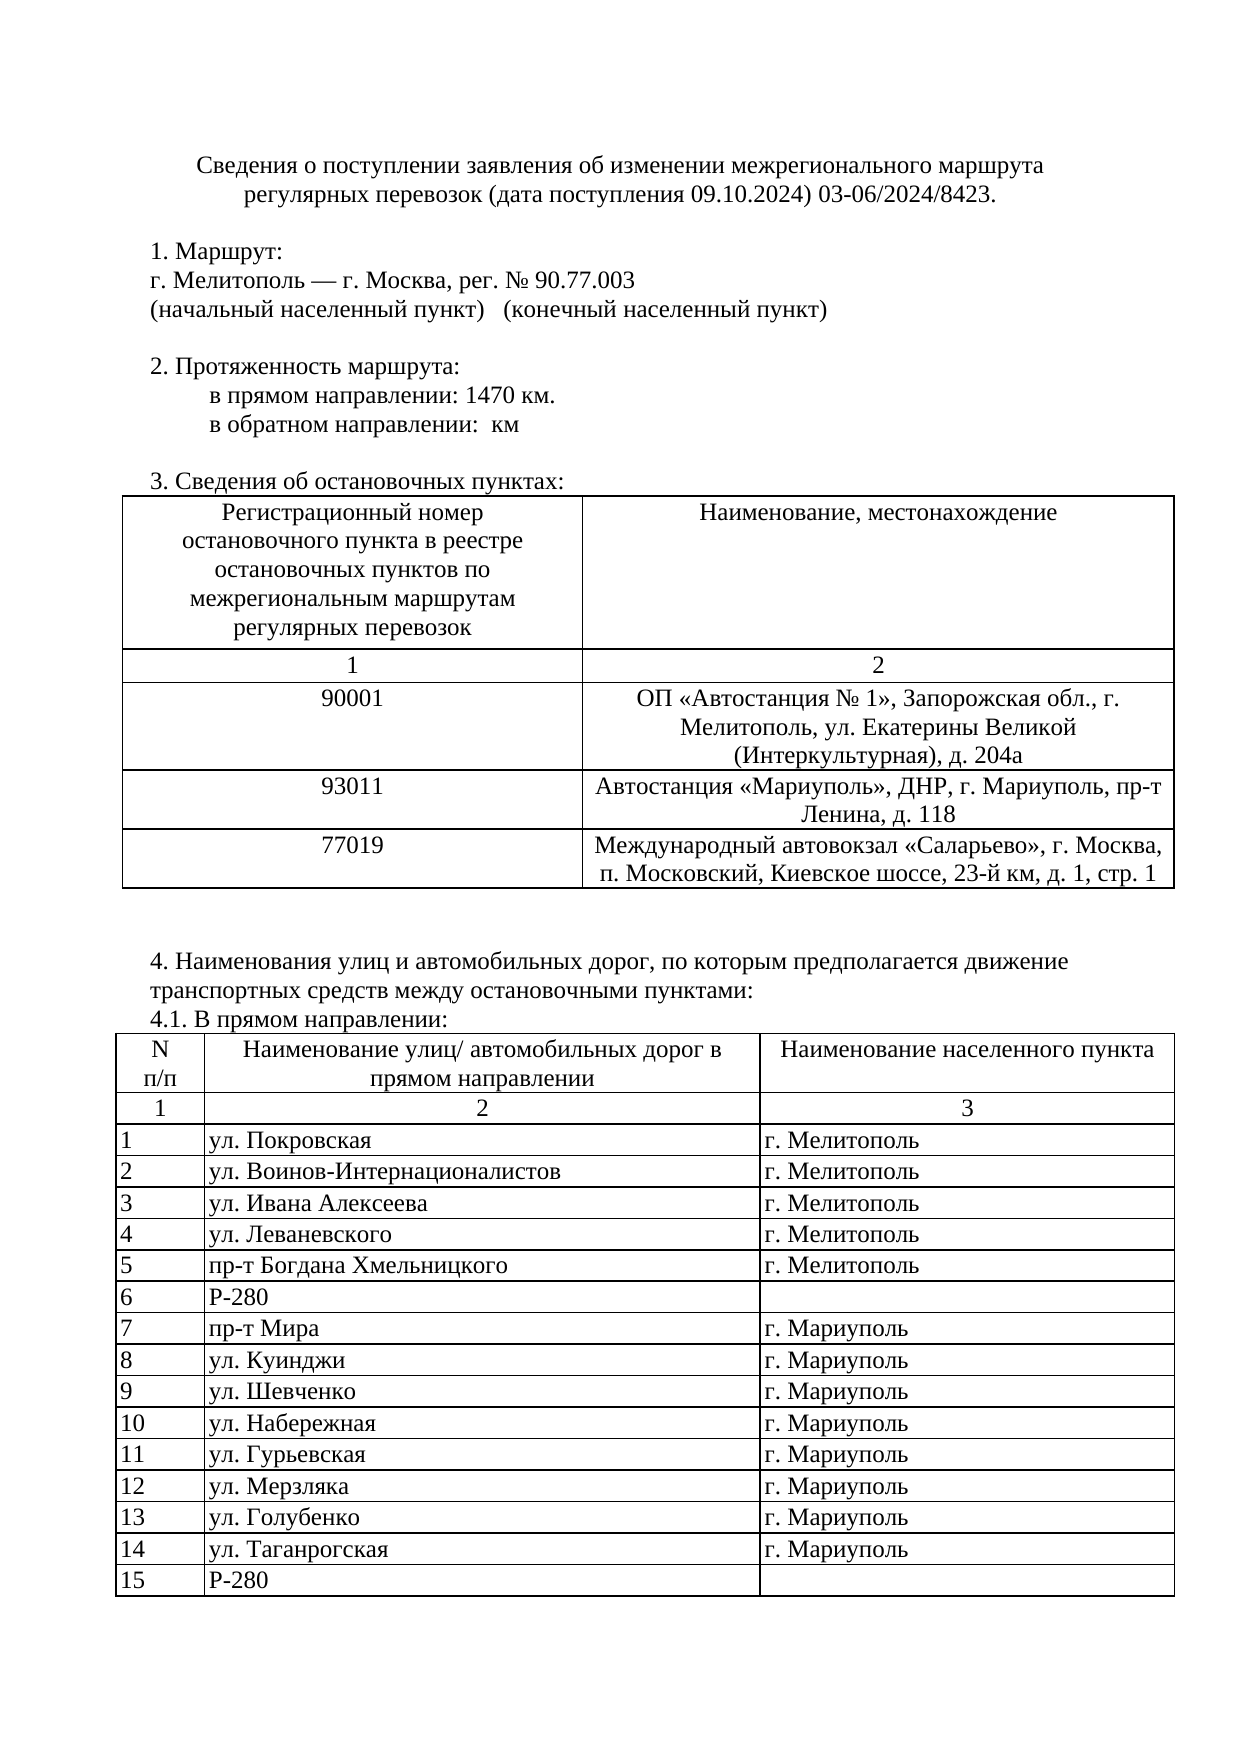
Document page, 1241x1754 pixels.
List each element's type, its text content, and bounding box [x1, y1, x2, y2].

table_header Регистрационный номер остановочного пункта в реестре остановочных пунктов по межрегиональным маршрутам регулярных перевозок [123, 497, 582, 648]
table_cell Международный автовокзал «Саларьево», г. Москва, п. Московский, Киевское шоссе, 23-й км, д. 1, стр. 1 [583, 830, 1173, 887]
table_cell ул. Таганрогская [205, 1534, 759, 1563]
text 3. Сведения об остановочных пунктах: [150, 466, 1090, 495]
table_cell ул. Набережная [205, 1408, 759, 1438]
table_cell 10 [117, 1408, 204, 1438]
table_header Наименование, местонахождение [583, 497, 1173, 648]
table_cell ул. Мерзляка [205, 1471, 759, 1501]
table_cell ул. Гурьевская [205, 1439, 759, 1469]
text (начальный населенный пункт) (конечный населенный пункт) [150, 294, 1090, 322]
table_cell ул. Воинов-Интернационалистов [205, 1156, 759, 1186]
text 1. Маршрут: [150, 236, 1090, 265]
table_cell 9 [117, 1376, 204, 1406]
text 4. Наименования улиц и автомобильных дорог, по которым предполагается движение транспортных средств между остановочными пунктами: [150, 946, 1090, 1004]
table_cell 15 [117, 1565, 204, 1595]
table_cell 1 [117, 1093, 204, 1123]
table_cell ул. Куинджи [205, 1345, 759, 1375]
table_cell ул. Леваневского [205, 1219, 759, 1249]
table_cell пр-т Богдана Хмельницкого [205, 1251, 759, 1280]
table_cell 93011 [123, 771, 582, 828]
table_cell ул. Шевченко [205, 1376, 759, 1406]
table_cell г. Мариуполь [761, 1376, 1174, 1406]
table_cell пр-т Мира [205, 1313, 759, 1343]
table_header N п/п [117, 1034, 204, 1092]
text Сведения о поступлении заявления об изменении межрегионального маршрута регулярных перевозок (дата поступления 09.10.2024) 03-06/2024/8423. [150, 150, 1090, 207]
table_header Наименование улиц/ автомобильных дорог в прямом направлении [205, 1034, 759, 1092]
table_cell 2 [205, 1093, 759, 1123]
table_cell г. Мариуполь [761, 1408, 1174, 1438]
text г. Мелитополь — г. Москва, рег. № 90.77.003 [150, 265, 1090, 294]
table_cell 1 [123, 650, 582, 681]
table_cell г. Мелитополь [761, 1188, 1174, 1217]
table_cell г. Мариуполь [761, 1439, 1174, 1469]
text в обратном направлении: км [150, 409, 1090, 437]
table_cell 6 [117, 1282, 204, 1312]
table_cell 14 [117, 1534, 204, 1563]
table_cell Р-280 [205, 1565, 759, 1595]
table_cell 3 [761, 1093, 1174, 1123]
table_header Наименование населенного пункта [761, 1034, 1174, 1092]
table_cell 4 [117, 1219, 204, 1249]
table_cell г. Мариуполь [761, 1345, 1174, 1375]
table_cell Р-280 [205, 1282, 759, 1312]
table_cell 13 [117, 1502, 204, 1532]
table_cell 12 [117, 1471, 204, 1501]
table_cell ОП «Автостанция № 1», Запорожская обл., г. Мелитополь, ул. Екатерины Великой (Интеркультурная), д. 204а [583, 683, 1173, 769]
table_cell 5 [117, 1251, 204, 1280]
table_cell 2 [117, 1156, 204, 1186]
table_cell 90001 [123, 683, 582, 769]
table_cell 77019 [123, 830, 582, 887]
table_cell г. Мариуполь [761, 1502, 1174, 1532]
table_cell г. Мариуполь [761, 1313, 1174, 1343]
table_cell ул. Ивана Алексеева [205, 1188, 759, 1217]
table_cell 2 [583, 650, 1173, 681]
table_cell Автостанция «Мариуполь», ДНР, г. Мариуполь, пр-т Ленина, д. 118 [583, 771, 1173, 828]
table_cell 1 [117, 1125, 204, 1154]
table_cell ул. Голубенко [205, 1502, 759, 1532]
table_cell г. Мариуполь [761, 1471, 1174, 1501]
table_cell ул. Покровская [205, 1125, 759, 1154]
table_cell [761, 1282, 1174, 1312]
table_cell г. Мариуполь [761, 1534, 1174, 1563]
table_cell г. Мелитополь [761, 1251, 1174, 1280]
table_cell г. Мелитополь [761, 1219, 1174, 1249]
table_cell г. Мелитополь [761, 1156, 1174, 1186]
table_cell 11 [117, 1439, 204, 1469]
table_cell [761, 1565, 1174, 1595]
table_cell 7 [117, 1313, 204, 1343]
table_cell 3 [117, 1188, 204, 1217]
text 4.1. В прямом направлении: [150, 1004, 1090, 1033]
table_cell 8 [117, 1345, 204, 1375]
text 2. Протяженность маршрута: [150, 351, 1090, 380]
text в прямом направлении: 1470 км. [150, 380, 1090, 409]
table_cell г. Мелитополь [761, 1125, 1174, 1154]
